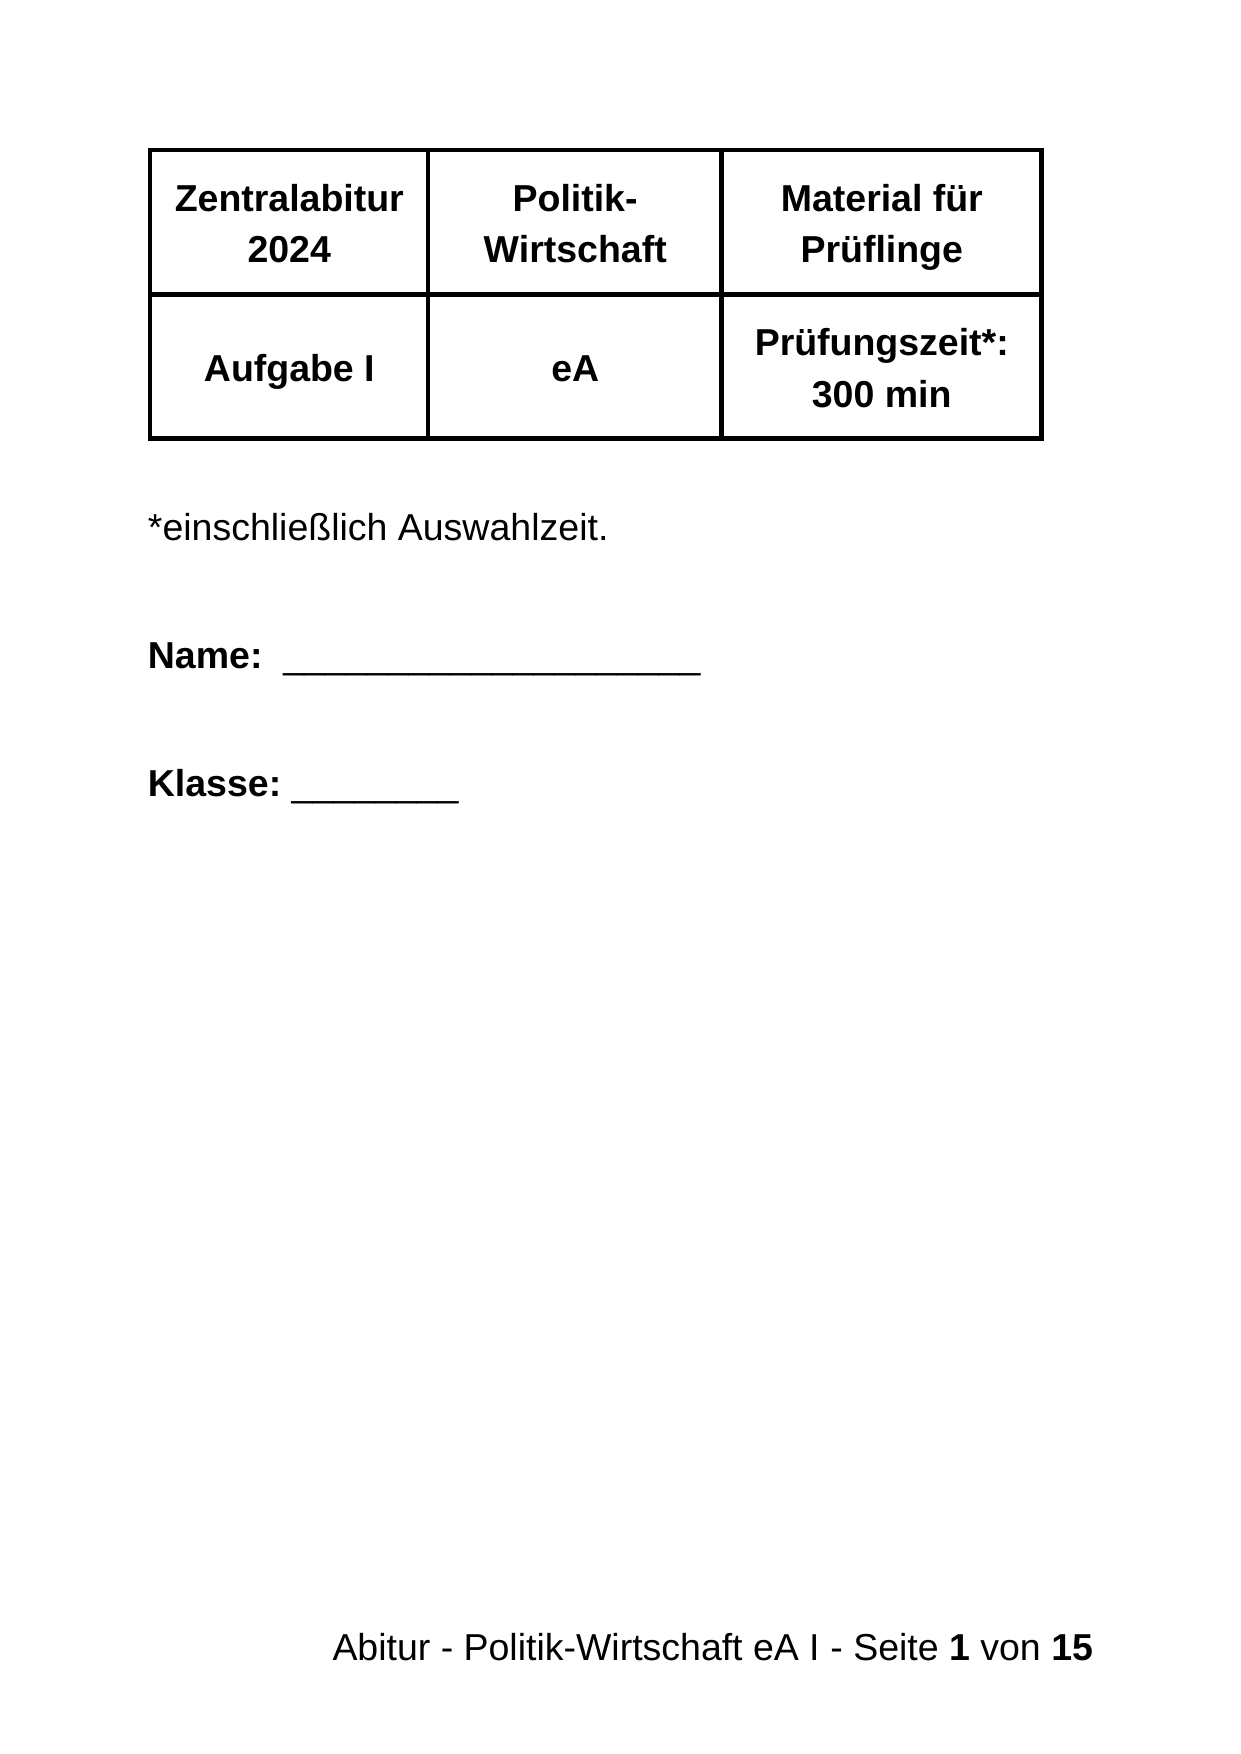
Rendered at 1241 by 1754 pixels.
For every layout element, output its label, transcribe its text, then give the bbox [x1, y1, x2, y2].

table_header Politik-Wirtschaft [430, 152, 719, 292]
text *einschließlich Auswahlzeit. [148, 505, 1093, 548]
text Name: ____________________ [148, 633, 1093, 676]
table_cell Aufgabe I [152, 297, 426, 436]
table_cell eA [430, 297, 719, 436]
table_header Material für Prüflinge [724, 152, 1039, 292]
table_cell Prüfungszeit*: 300 min [724, 297, 1039, 436]
table_header Zentralabitur 2024 [152, 152, 426, 292]
text Klasse: ________ [148, 761, 1093, 804]
